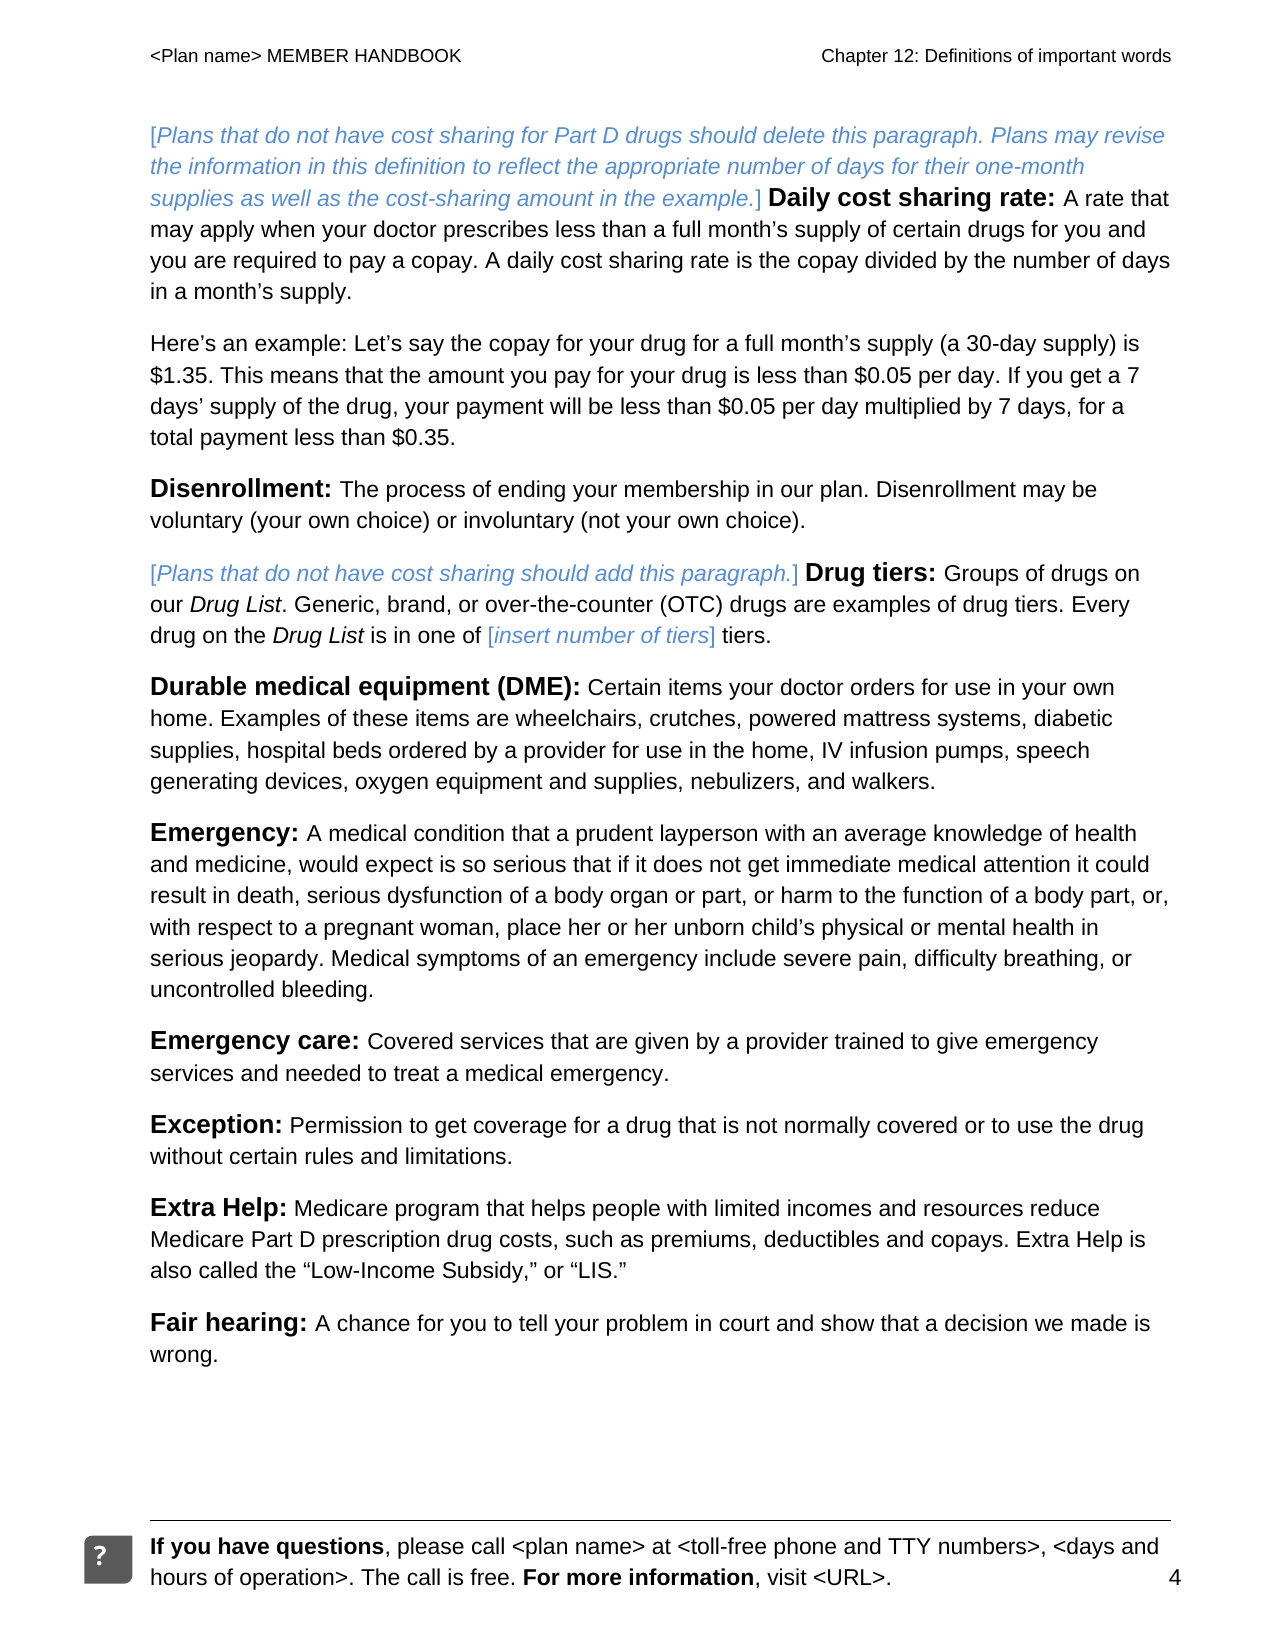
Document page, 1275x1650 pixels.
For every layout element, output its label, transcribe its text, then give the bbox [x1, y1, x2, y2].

subtitle Exception: Permission to get coverage for a drug that is not normally covered or to use the drug without certain rules and limitations. [150, 1108, 1171, 1171]
subtitle Fair hearing: A chance for you to tell your problem in court and show that a decision we made is wrong. [150, 1306, 1171, 1368]
subtitle [Plans that do not have cost sharing for Part D drugs should delete this paragraph. Plans may revise the information in this definition to reflect the appropriate number of days for their one-month supplies as well as the cost-sharing amount in the example.] Daily cost sharing rate: A rate that may apply when your doctor prescribes less than a full month’s supply of certain drugs for you and you are required to pay a copay. A daily cost sharing rate is the copay divided by the number of days in a month’s supply. [150, 118, 1171, 306]
subtitle Emergency care: Covered services that are given by a provider trained to give emergency services and needed to treat a medical emergency. [150, 1025, 1171, 1087]
subtitle Extra Help: Medicare program that helps people with limited incomes and resources reduce Medicare Part D prescription drug costs, such as premiums, deductibles and copays. Extra Help is also called the “Low-Income Subsidy,” or “LIS.” [150, 1191, 1171, 1285]
subtitle [Plans that do not have cost sharing should add this paragraph.] Drug tiers: Groups of drugs on our Drug List. Generic, brand, or over-the-counter (OTC) drugs are examples of drug tiers. Every drug on the Drug List is in one of [insert number of tiers] tiers. [150, 556, 1171, 650]
subtitle Emergency: A medical condition that a prudent layperson with an average knowledge of health and medicine, would expect is so serious that if it does not get immediate medical attention it could result in death, serious dysfunction of a body organ or part, or harm to the function of a body part, or, with respect to a pregnant woman, place her or her unborn child’s physical or mental health in serious jeopardy. Medical symptoms of an emergency include severe pain, difficulty breathing, or uncontrolled bleeding. [150, 816, 1171, 1004]
text Here’s an example: Let’s say the copay for your drug for a full month’s supply (a 30-day supply) is $1.35. This means that the amount you pay for your drug is less than $0.05 per day. If you get a 7 days’ supply of the drug, your payment will be less than $0.05 per day multiplied by 7 days, for a total payment less than $0.35. [150, 327, 1171, 452]
subtitle Durable medical equipment (DME): Certain items your doctor orders for use in your own home. Examples of these items are wheelchairs, crutches, powered mattress systems, diabetic supplies, hospital beds ordered by a provider for use in the home, IV infusion pumps, speech generating devices, oxygen equipment and supplies, nebulizers, and walkers. [150, 671, 1171, 796]
subtitle Disenrollment: The process of ending your membership in our plan. Disenrollment may be voluntary (your own choice) or involuntary (not your own choice). [150, 473, 1171, 535]
